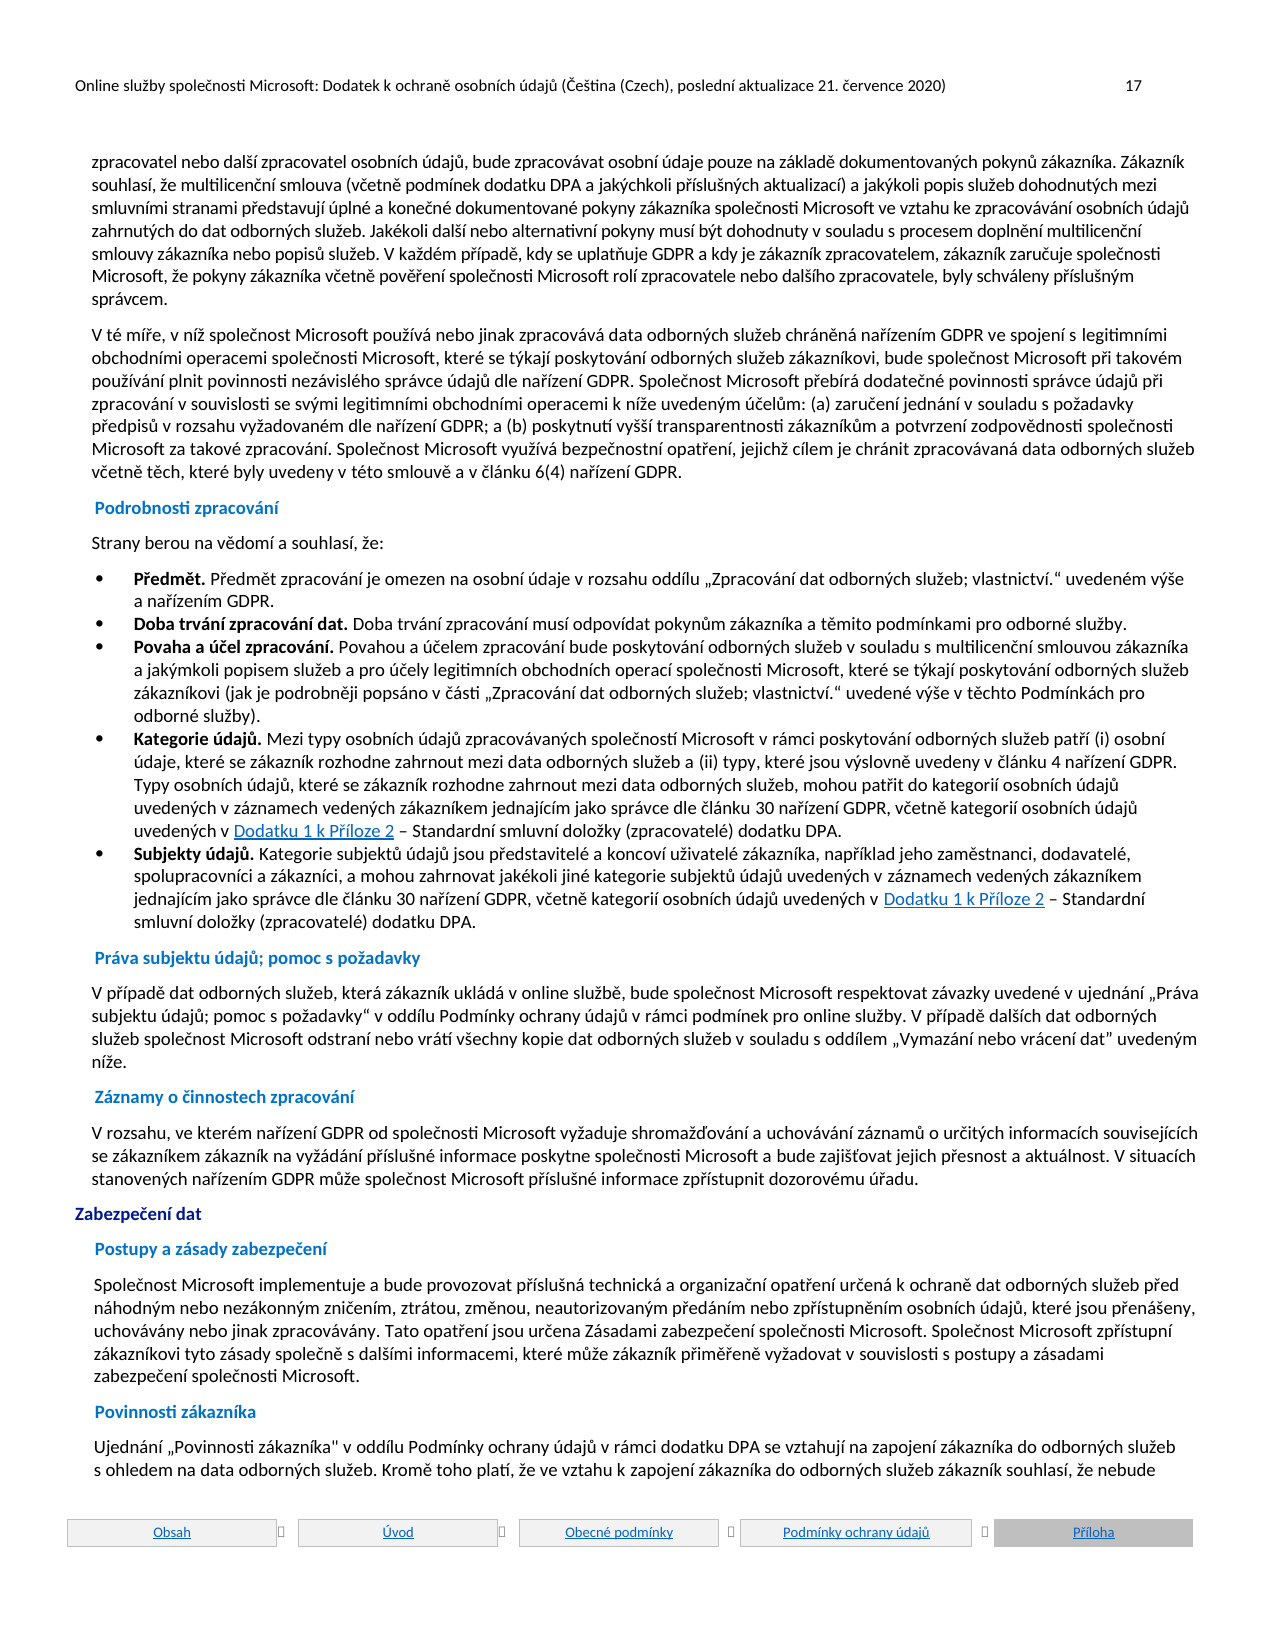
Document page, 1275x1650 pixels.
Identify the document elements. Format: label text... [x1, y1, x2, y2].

list Zabezpečení dat [75, 1202, 1200, 1225]
list Kategorie údajů. Mezi typy osobních údajů zpracovávaných společností Microsoft v rámci poskytování odborných služeb patří (i) osobní údaje, které se zákazník rozhodne zahrnout mezi data odborných služeb a (ii) typy, které jsou výslovně uvedeny v článku 4 nařízení GDPR. Typy osobních údajů, které se zákazník rozhodne zahrnout mezi data odborných služeb, mohou patřit do kategorií osobních údajů uvedených v záznamech vedených zákazníkem jednajícím jako správce dle článku 30 nařízení GDPR, včetně kategorií osobních údajů uvedených v Dodatku 1 k Příloze 2 – Standardní smluvní doložky (zpracovatelé) dodatku DPA. [96, 727, 1200, 842]
list Subjekty údajů. Kategorie subjektů údajů jsou představitelé a koncoví uživatelé zákazníka, například jeho zaměstnanci, dodavatelé, spolupracovníci a zákazníci, a mohou zahrnovat jakékoli jiné kategorie subjektů údajů uvedených v záznamech vedených zákazníkem jednajícím jako správce dle článku 30 nařízení GDPR, včetně kategorií osobních údajů uvedených v Dodatku 1 k Příloze 2 – Standardní smluvní doložky (zpracovatelé) dodatku DPA. [96, 842, 1200, 933]
list Strany berou na vědomí a souhlasí, že: [91, 531, 1200, 554]
list V té míře, v níž společnost Microsoft používá nebo jinak zpracovává data odborných služeb chráněná nařízením GDPR ve spojení s legitimními obchodními operacemi společnosti Microsoft, které se týkají poskytování odborných služeb zákazníkovi, bude společnost Microsoft při takovém používání plnit povinnosti nezávislého správce údajů dle nařízení GDPR. Společnost Microsoft přebírá dodatečné povinnosti správce údajů při zpracování v souvislosti se svými legitimními obchodními operacemi k níže uvedeným účelům: (a) zaručení jednání v souladu s požadavky předpisů v rozsahu vyžadovaném dle nařízení GDPR; a (b) poskytnutí vyšší transparentnosti zákazníkům a potvrzení zodpovědnosti společnosti Microsoft za takové zpracování. Společnost Microsoft využívá bezpečnostní opatření, jejichž cílem je chránit zpracovávaná data odborných služeb včetně těch, které byly uvedeny v této smlouvě a v článku 6(4) nařízení GDPR. [91, 323, 1200, 483]
list Práva subjektu údajů; pomoc s požadavky [94, 946, 1200, 969]
list Postupy a zásady zabezpečení [94, 1237, 1200, 1260]
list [91, 150, 1200, 310]
list V rozsahu, ve kterém nařízení GDPR od společnosti Microsoft vyžaduje shromažďování a uchovávání záznamů o určitých informacích souvisejících se zákazníkem zákazník na vyžádání příslušné informace poskytne společnosti Microsoft a bude zajišťovat jejich přesnost a aktuálnost. V situacích stanovených nařízením GDPR může společnost Microsoft příslušné informace zpřístupnit dozorovému úřadu. [91, 1121, 1200, 1189]
list Povinnosti zákazníka [94, 1400, 1200, 1423]
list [94, 1435, 1200, 1481]
list Předmět. Předmět zpracování je omezen na osobní údaje v rozsahu oddílu „Zpracování dat odborných služeb; vlastnictví.“ uvedeném výše a nařízením GDPR. [96, 567, 1200, 612]
list Podrobnosti zpracování [94, 496, 1200, 519]
list Doba trvání zpracování dat. Doba trvání zpracování musí odpovídat pokynům zákazníka a těmito podmínkami pro odborné služby. [96, 612, 1200, 635]
list Záznamy o činnostech zpracování [94, 1085, 1200, 1108]
list Povaha a účel zpracování. Povahou a účelem zpracování bude poskytování odborných služeb v souladu s multilicenční smlouvou zákazníka a jakýmkoli popisem služeb a pro účely legitimních obchodních operací společnosti Microsoft, které se týkají poskytování odborných služeb zákazníkovi (jak je podrobněji popsáno v části „Zpracování dat odborných služeb; vlastnictví.“ uvedené výše v těchto Podmínkách pro odborné služby). [96, 635, 1200, 727]
list V případě dat odborných služeb, která zákazník ukládá v online službě, bude společnost Microsoft respektovat závazky uvedené v ujednání „Práva subjektu údajů; pomoc s požadavky“ v oddílu Podmínky ochrany údajů v rámci podmínek pro online služby. V případě dalších dat odborných služeb společnost Microsoft odstraní nebo vrátí všechny kopie dat odborných služeb v souladu s oddílem „Vymazání nebo vrácení dat” uvedeným níže. [91, 981, 1200, 1073]
list Společnost Microsoft implementuje a bude provozovat příslušná technická a organizační opatření určená k ochraně dat odborných služeb před náhodným nebo nezákonným zničením, ztrátou, změnou, neautorizovaným předáním nebo zpřístupněním osobních údajů, které jsou přenášeny, uchovávány nebo jinak zpracovávány. Tato opatření jsou určena Zásadami zabezpečení společnosti Microsoft. Společnost Microsoft zpřístupní zákazníkovi tyto zásady společně s dalšími informacemi, které může zákazník přiměřeně vyžadovat v souvislosti s postupy a zásadami zabezpečení společnosti Microsoft. [94, 1273, 1200, 1387]
